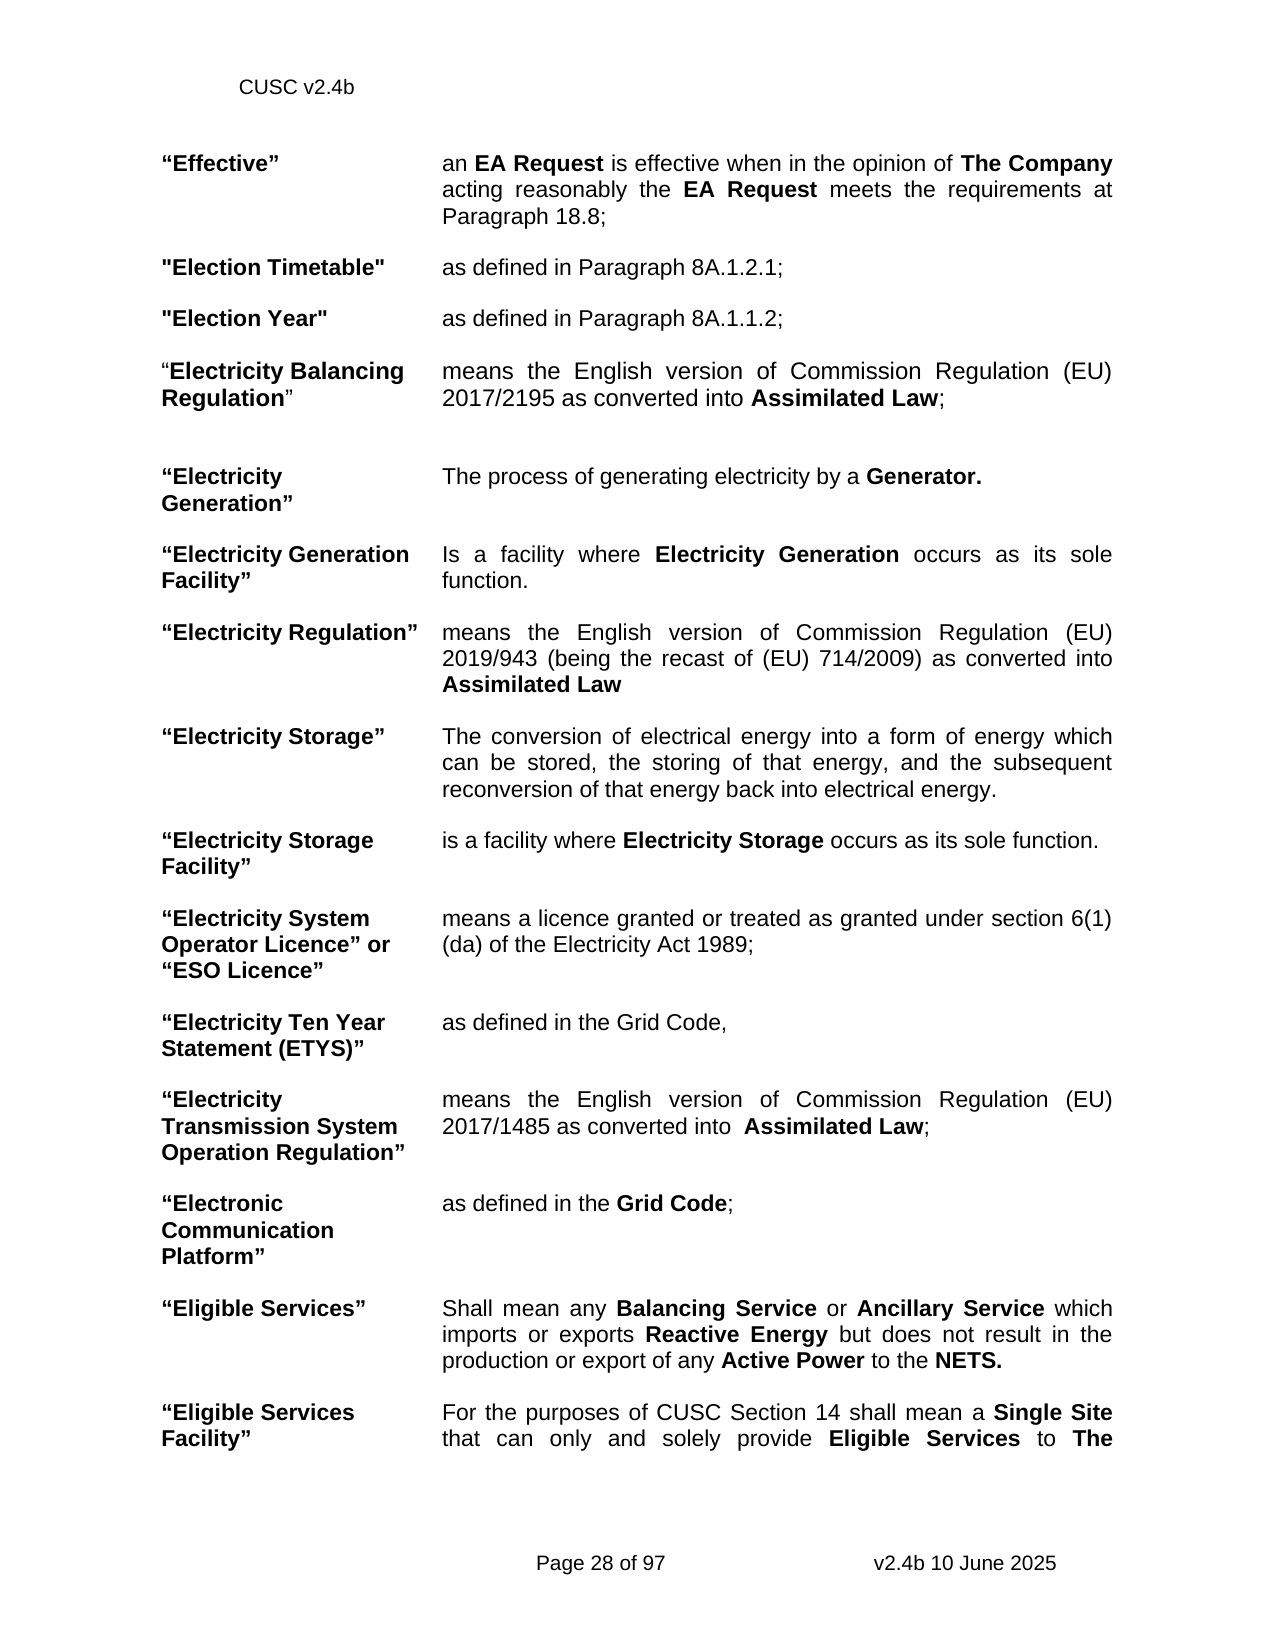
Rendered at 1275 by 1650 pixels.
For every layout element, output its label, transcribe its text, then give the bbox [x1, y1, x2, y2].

table_cell means the English version of Commission Regulation (EU) 2019/943 (being the recast of (EU) 714/2009) as converted into Assimilated Law [431, 619, 1124, 723]
table_cell “Effective” [150, 150, 431, 254]
table_cell as defined in the Grid Code, [431, 1009, 1124, 1086]
table_cell The conversion of electrical energy into a form of energy which can be stored, the storing of that energy, and the subsequent reconversion of that energy back into electrical energy. [431, 723, 1124, 827]
table_cell means the English version of Commission Regulation (EU) 2017/1485 as converted into Assimilated Law; [431, 1086, 1124, 1190]
table_cell “Electricity Balancing Regulation” [150, 357, 431, 463]
table_cell means a licence granted or treated as granted under section 6(1)(da) of the Electricity Act 1989; [431, 905, 1124, 1009]
table_cell “Electricity Storage” [150, 723, 431, 827]
table_cell "Election Year" [150, 305, 431, 357]
table_cell “Electricity Generation” [150, 463, 431, 541]
table_cell an EA Request is effective when in the opinion of The Company acting reasonably the EA Request meets the requirements at Paragraph 18.8; [431, 150, 1124, 254]
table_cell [150, 1399, 431, 1451]
table_cell Is a facility where Electricity Generation occurs as its sole function. [431, 541, 1124, 619]
table_cell "Election Timetable" [150, 254, 431, 305]
table_cell “Electricity System Operator Licence” or “ESO Licence” [150, 905, 431, 1009]
table_cell “Electronic Communication Platform” [150, 1190, 431, 1294]
table_cell “Electricity Storage Facility” [150, 827, 431, 904]
table_cell “Eligible Services” [150, 1295, 431, 1398]
table_cell is a facility where Electricity Storage occurs as its sole function. [431, 827, 1124, 904]
table_cell The process of generating electricity by a Generator. [431, 463, 1124, 541]
table_cell “Electricity Regulation” [150, 619, 431, 723]
table_cell “Electricity Ten Year Statement (ETYS)” [150, 1009, 431, 1086]
table_cell Shall mean any Balancing Service or Ancillary Service which imports or exports Reactive Energy but does not result in the production or export of any Active Power to the NETS. [431, 1295, 1124, 1398]
table_cell “Electricity Generation Facility” [150, 541, 431, 619]
table_cell as defined in Paragraph 8A.1.1.2; [431, 305, 1124, 357]
table_cell “Electricity Transmission System Operation Regulation” [150, 1086, 431, 1190]
table_cell means the English version of Commission Regulation (EU) 2017/2195 as converted into Assimilated Law; [431, 357, 1124, 463]
table_cell as defined in Paragraph 8A.1.2.1; [431, 254, 1124, 305]
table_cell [431, 1399, 1124, 1451]
table_cell as defined in the Grid Code; [431, 1190, 1124, 1294]
